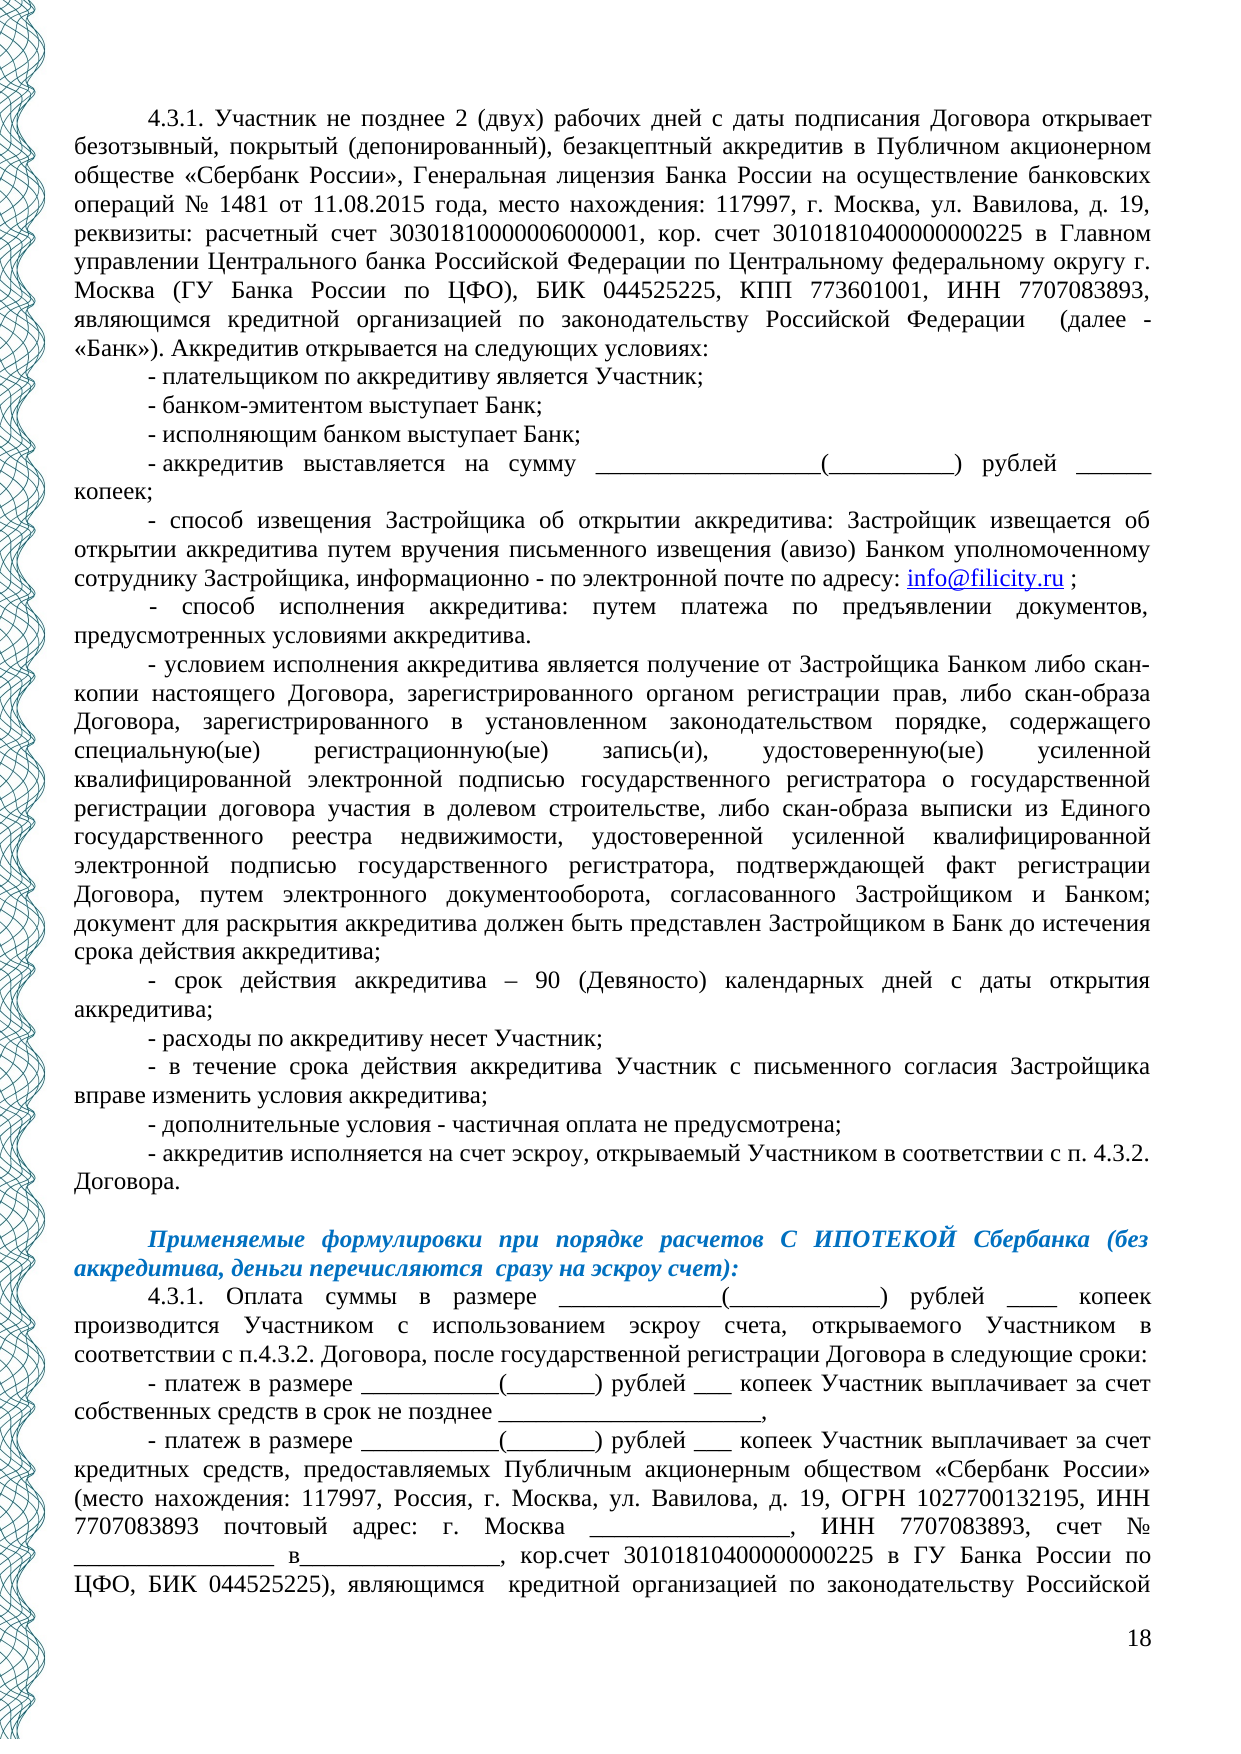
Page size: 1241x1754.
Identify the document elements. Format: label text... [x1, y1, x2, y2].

text - аккредитив выставляется на сумму __________________(__________) рублей ______ копеек; [74, 448, 1152, 505]
text - cпособ исполнения аккредитива: путем платежа по предъявлении документов, предусмотренных условиями аккредитива. [74, 591, 1149, 649]
picture [0, 0, 1241, 1739]
text - платеж в размере ___________(_______) рублей ___ копеек Участник выплачивает за счет собственных средств в срок не позднее _____________________, [74, 1368, 1152, 1425]
text - условием исполнения аккредитива является получение от Застройщика Банком либо скан-копии настоящего Договора, зарегистрированного органом регистрации прав, либо скан-образа Договора, зарегистрированного в установленном законодательством порядке, содержащего специальную(ые) регистрационную(ые) запись(и), удостоверенную(ые) усиленной квалифицированной электронной подписью государственного регистратора о государственной регистрации договора участия в долевом строительстве, либо скан-образа выписки из Единого государственного реестра недвижимости, удостоверенной усиленной квалифицированной электронной подписью государственного регистратора, подтверждающей факт регистрации Договора, путем электронного документооборота, согласованного Застройщиком и Банком; документ для раскрытия аккредитива должен быть представлен Застройщиком в Банк до истечения срока действия аккредитива; [74, 649, 1152, 965]
text - аккредитив исполняется на счет эскроу, открываемый Участником в соответствии с п. 4.3.2. Договора. [74, 1138, 1152, 1195]
text 4.3.1. Участник не позднее 2 (двух) рабочих дней с даты подписания Договора открывает безотзывный, покрытый (депонированный), безакцептный аккредитив в Публичном акционерном обществе «Сбербанк России», Генеральная лицензия Банка России на осуществление банковских операций № 1481 от 11.08.2015 года, место нахождения: 117997, г. Москва, ул. Вавилова, д. 19, реквизиты: расчетный счет 30301810000006000001, кор. счет 30101810400000000225 в Главном управлении Центрального банка Российской Федерации по Центральному федеральному округу г. Москва (ГУ Банка России по ЦФО), БИК 044525225, КПП 773601001, ИНН 7707083893, являющимся кредитной организацией по законодательству Российской Федерации (далее - «Банк»). Аккредитив открывается на следующих условиях: [74, 103, 1152, 361]
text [74, 1425, 1152, 1598]
text - дополнительные условия - частичная оплата не предусмотрена; [74, 1109, 1152, 1138]
text 4.3.1. Оплата суммы в размере _____________(____________) рублей ____ копеек производится Участником с использованием эскроу счета, открываемого Участником в соответствии с п.4.3.2. Договора, после государственной регистрации Договора в следующие сроки: [74, 1281, 1152, 1368]
text Применяемые формулировки при порядке расчетов С ИПОТЕКОЙ Сбербанка (без аккредитива, деньги перечисляются сразу на эскроу счет): [74, 1224, 1152, 1281]
text - расходы по аккредитиву несет Участник; [74, 1023, 1152, 1051]
text - в течение срока действия аккредитива Участник с письменного согласия Застройщика вправе изменить условия аккредитива; [74, 1051, 1152, 1109]
text - исполняющим банком выступает Банк; [74, 419, 1152, 448]
text - плательщиком по аккредитиву является Участник; [74, 361, 1152, 390]
text - способ извещения Застройщика об открытии аккредитива: Застройщик извещается об открытии аккредитива путем вручения письменного извещения (авизо) Банком уполномоченному сотруднику Застройщика, информационно - по электронной почте по адресу: info@filicity.ru ; [74, 505, 1152, 591]
text - банком-эмитентом выступает Банк; [74, 390, 1152, 419]
text - срок действия аккредитива – 90 (Девяносто) календарных дней с даты открытия аккредитива; [74, 965, 1152, 1023]
